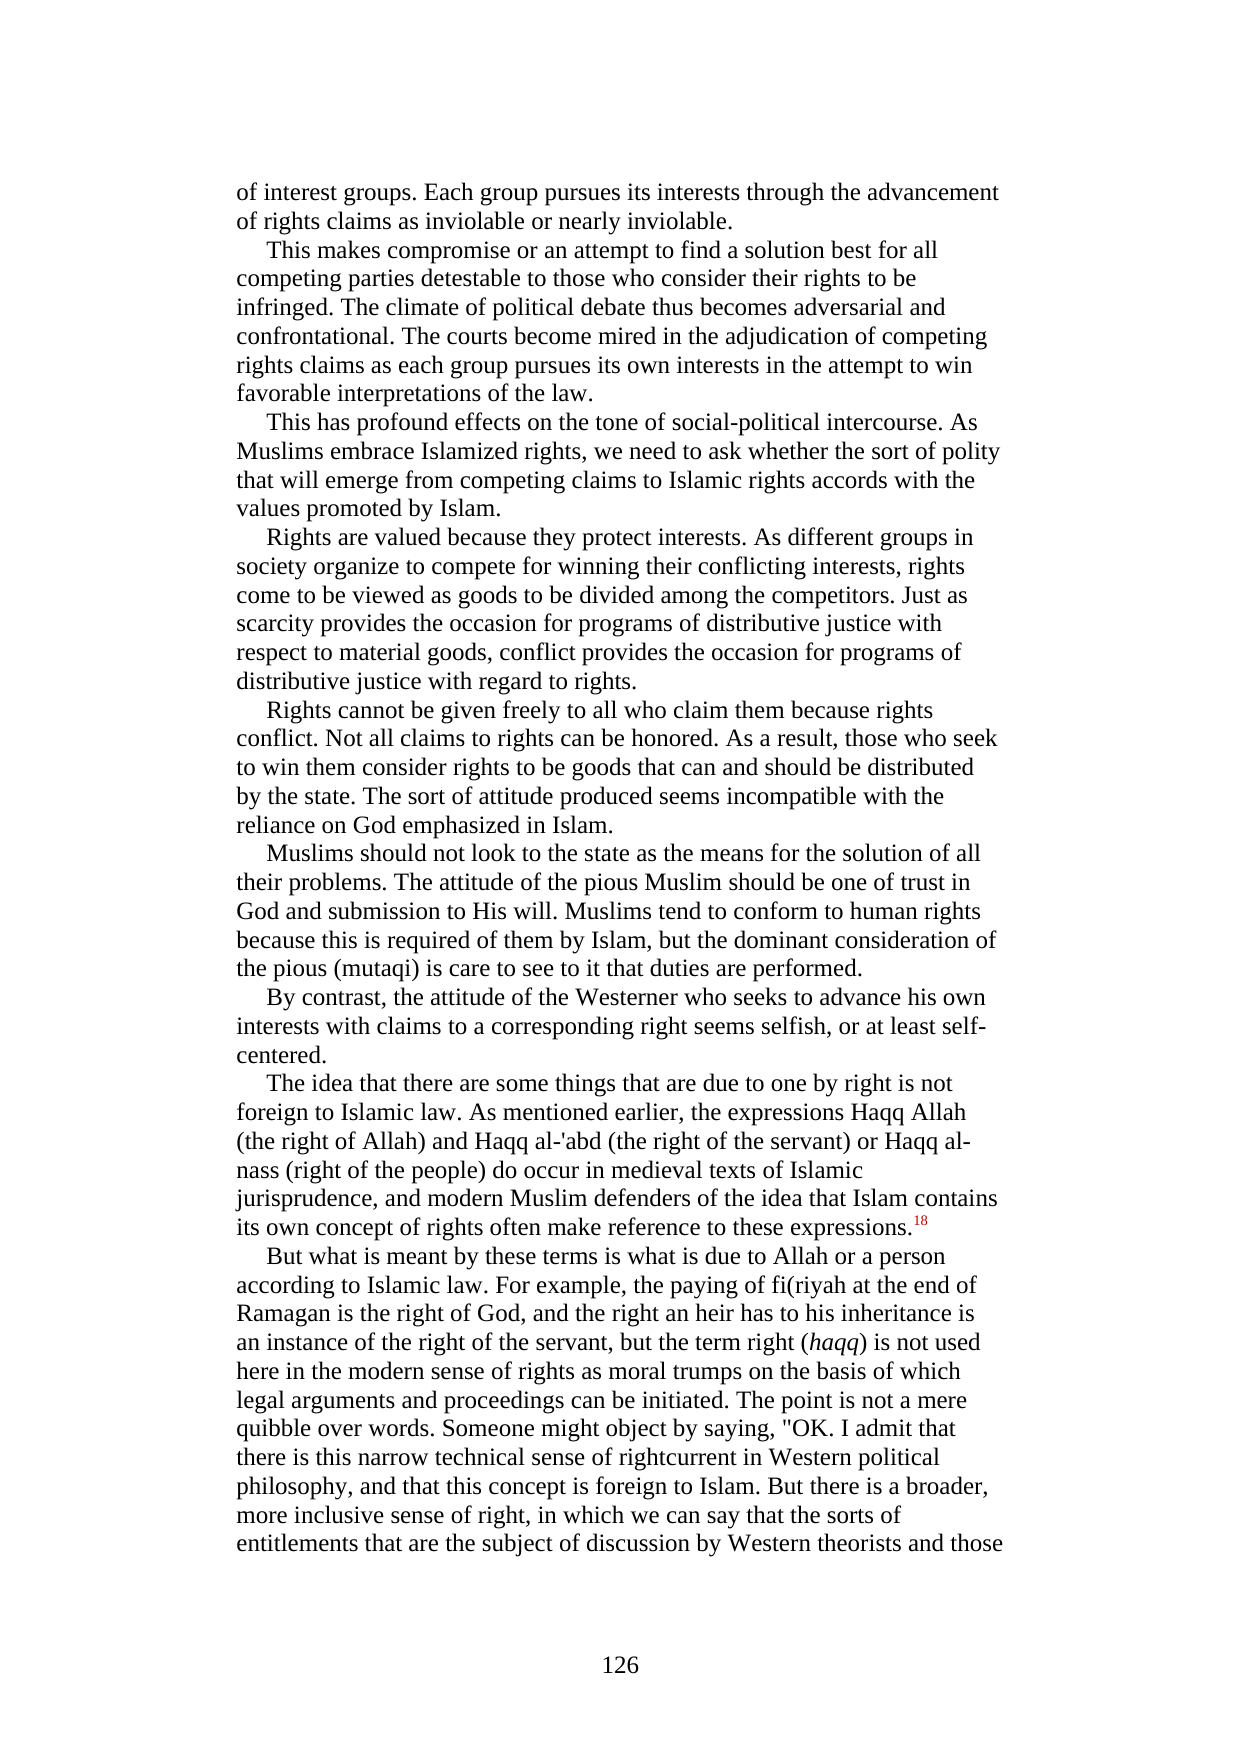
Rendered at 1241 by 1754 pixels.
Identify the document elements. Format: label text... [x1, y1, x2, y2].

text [236, 1241, 1004, 1557]
text By contrast, the attitude of the Westerner who seeks to advance his own interests with claims to a corresponding right seems selfish, or at least self-centered. [236, 982, 1004, 1068]
text This makes compromise or an attempt to find a solution best for all competing parties detestable to those who consider their rights to be infringed. The climate of political debate thus becomes adversarial and confrontational. The courts become mired in the adjudication of competing rights claims as each group pursues its own interests in the attempt to win favorable interpretations of the law. [236, 235, 1004, 407]
text Muslims should not look to the state as the means for the solution of all their problems. The attitude of the pious Muslim should be one of trust in God and submission to His will. Muslims tend to conform to human rights because this is required of them by Islam, but the dominant consideration of the pious (mutaqi) is care to see to it that duties are performed. [236, 838, 1004, 982]
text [236, 177, 1004, 235]
text Rights are valued because they protect interests. As different groups in society organize to compete for winning their conflicting interests, rights come to be viewed as goods to be divided among the competitors. Just as scarcity provides the occasion for programs of distributive justice with respect to material goods, conflict provides the occasion for programs of distributive justice with regard to rights. [236, 522, 1004, 695]
text This has profound effects on the tone of social-political intercourse. As Muslims embrace Islamized rights, we need to ask whether the sort of polity that will emerge from competing claims to Islamic rights accords with the values promoted by Islam. [236, 407, 1004, 522]
text The idea that there are some things that are due to one by right is not foreign to Islamic law. As mentioned earlier, the expressions Haqq Allah (the right of Allah) and Haqq al-'abd (the right of the servant) or Haqq al-nass (right of the people) do occur in medieval texts of Islamic jurisprudence, and modern Muslim defenders of the idea that Islam contains its own concept of rights often make reference to these expressions.18 [236, 1068, 1004, 1241]
text Rights cannot be given freely to all who claim them because rights conflict. Not all claims to rights can be honored. As a result, those who seek to win them consider rights to be goods that can and should be distributed by the state. The sort of attitude produced seems incompatible with the reliance on God emphasized in Islam. [236, 695, 1004, 838]
